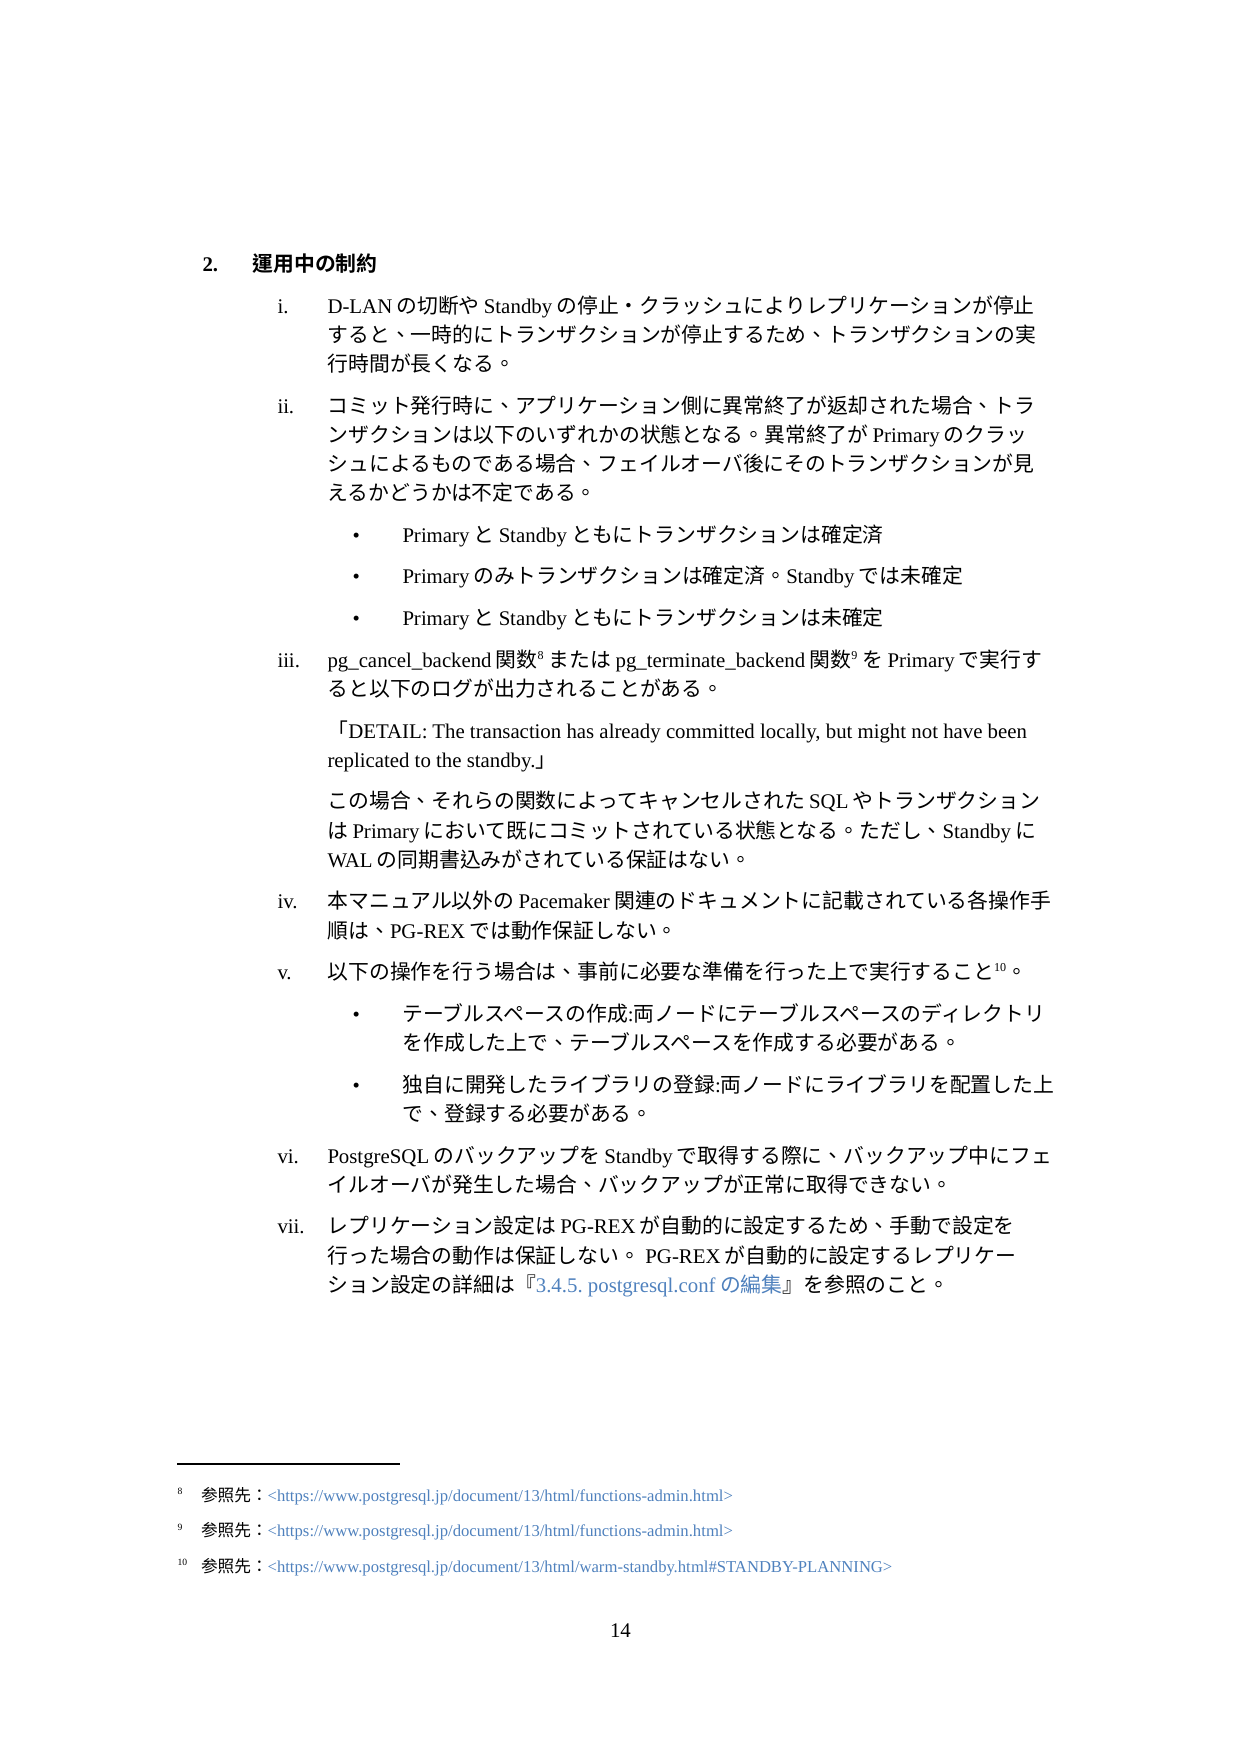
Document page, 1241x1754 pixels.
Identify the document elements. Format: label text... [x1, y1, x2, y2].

list 運用中の制約 [202, 248, 1054, 278]
list テーブルスペースの作成:両ノードにテーブルスペースのディレクトリを作成した上で、テーブルスペースを作成する必要がある。 [352, 998, 1054, 1057]
list pg_cancel_backend関数 またはpg_terminate_backend関数 をPrimaryで実行すると以下のログが出力されることがある。 [277, 644, 1054, 703]
list レプリケーション設定はPG-REXが自動的に設定するため、手動で設定を行った場合の動作は保証しない。 PG-REXが自動的に設定するレプリケーション設定の詳細は『3.4.5. postgresql.confの編集』を参照のこと。 [277, 1211, 1054, 1298]
list 本マニュアル以外のPacemaker関連のドキュメントに記載されている各操作手順は、PG-REXでは動作保証しない。 [277, 886, 1054, 944]
list PrimaryとStandbyともにトランザクションは未確定 [352, 603, 1054, 632]
list 「DETAIL: The transaction has already committed locally, but might not have been replicated to the standby.」 [277, 715, 1054, 773]
list D-LANの切断やStandbyの停止・クラッシュによりレプリケーションが停止すると、一時的にトランザクションが停止するため、トランザクションの実行時間が長くなる。 [277, 290, 1054, 378]
list PrimaryとStandbyともにトランザクションは確定済 [352, 519, 1054, 548]
list PostgreSQLのバックアップをStandbyで取得する際に、バックアップ中にフェイルオーバが発生した場合、バックアップが正常に取得できない。 [277, 1140, 1054, 1198]
list 以下の操作を行う場合は、事前に必要な準備を行った上で実行すること。 [277, 957, 1054, 986]
list この場合、それらの関数によってキャンセルされたSQLやトランザクションはPrimaryにおいて既にコミットされている状態となる。ただし、StandbyにWALの同期書込みがされている保証はない。 [277, 786, 1054, 873]
list Primaryのみトランザクションは確定済。Standbyでは未確定 [352, 561, 1054, 590]
list 独自に開発したライブラリの登録:両ノードにライブラリを配置した上で、登録する必要がある。 [352, 1069, 1054, 1128]
list コミット発行時に、アプリケーション側に異常終了が返却された場合、トランザクションは以下のいずれかの状態となる。異常終了がPrimaryのクラッシュによるものである場合、フェイルオーバ後にそのトランザクションが見えるかどうかは不定である。 [277, 390, 1054, 507]
